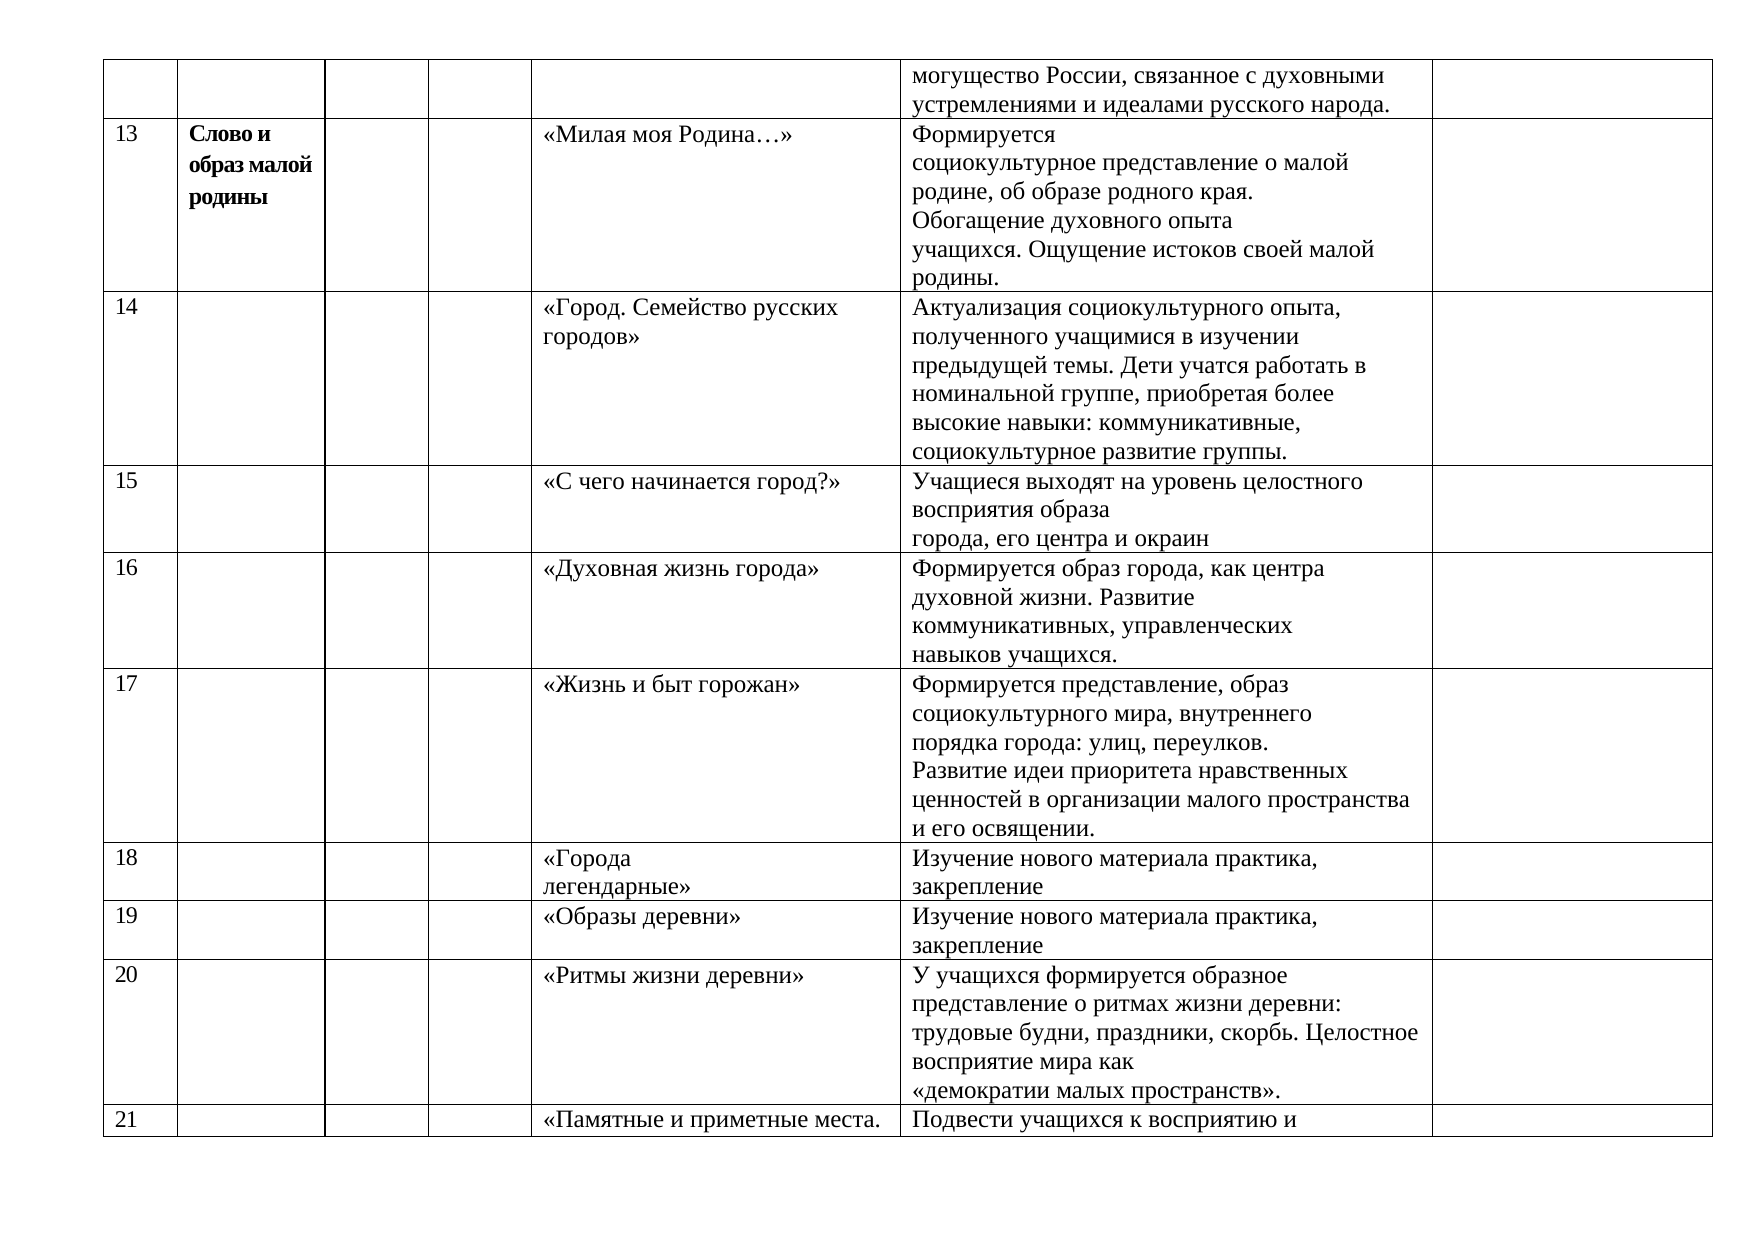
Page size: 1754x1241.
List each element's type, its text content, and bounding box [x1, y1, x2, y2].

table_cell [532, 1105, 900, 1136]
table_cell Формируется образ города, как центра духовной жизни. Развитие коммуникативных, управленческих навыков учащихся. [901, 553, 1432, 668]
table_cell [178, 960, 324, 1103]
table_cell [429, 1105, 531, 1136]
table_cell [1433, 669, 1712, 842]
table_cell 17 [104, 669, 177, 842]
table_cell [326, 901, 428, 959]
table_cell Слово и образ малой родины [178, 119, 324, 291]
table_cell [178, 60, 324, 118]
table_cell [429, 553, 531, 668]
table_cell [326, 669, 428, 842]
table_cell 14 [104, 292, 177, 465]
table_cell [429, 960, 531, 1103]
table_cell [1433, 292, 1712, 465]
table_cell 18 [104, 843, 177, 900]
table_cell [326, 119, 428, 291]
table_cell 15 [104, 466, 177, 552]
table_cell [901, 60, 1432, 118]
table_cell [429, 466, 531, 552]
table_cell [178, 292, 324, 465]
table_cell Формируется представление, образ социокультурного мира, внутреннего порядка города: улиц, переулков. Развитие идеи приоритета нравственных ценностей в организации малого пространства и его освящении. [901, 669, 1432, 842]
table_cell [326, 843, 428, 900]
table_cell 16 [104, 553, 177, 668]
table_cell 12 [104, 60, 177, 118]
table_cell Актуализация социокультурного опыта, полученного учащимися в изучении предыдущей темы. Дети учатся работать в номинальной группе, приобретая более высокие навыки: коммуникативные, социокультурное развитие группы. [901, 292, 1432, 465]
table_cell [901, 1105, 1432, 1136]
table_cell [429, 901, 531, 959]
table_cell [1433, 901, 1712, 959]
table_cell [326, 60, 428, 118]
table_cell Учащиеся выходят на уровень целостного восприятия образа города, его центра и окраин [901, 466, 1432, 552]
table_cell [178, 1105, 324, 1136]
table_cell [1433, 960, 1712, 1103]
table_cell [178, 901, 324, 959]
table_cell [532, 60, 900, 118]
table_cell [429, 60, 531, 118]
table_cell «С чего начинается город?» [532, 466, 900, 552]
table_cell «Город. Семейство русских городов» [532, 292, 900, 465]
table_cell [429, 669, 531, 842]
table_cell [1433, 843, 1712, 900]
table_cell [429, 843, 531, 900]
table_cell У учащихся формируется образное представление о ритмах жизни деревни: трудовые будни, праздники, скорбь. Целостное восприятие мира как «демократии малых пространств». [901, 960, 1432, 1103]
table_cell [1433, 466, 1712, 552]
table_cell [326, 292, 428, 465]
table_cell [178, 669, 324, 842]
table_cell «Ритмы жизни деревни» [532, 960, 900, 1103]
table_cell «Образы деревни» [532, 901, 900, 959]
table_cell [1433, 60, 1712, 118]
table_cell «Милая моя Родина…» [532, 119, 900, 291]
table_cell [1433, 553, 1712, 668]
table_cell [178, 843, 324, 900]
table_cell «Духовная жизнь города» [532, 553, 900, 668]
table_cell 19 [104, 901, 177, 959]
table_cell [178, 553, 324, 668]
table_cell [429, 119, 531, 291]
table_cell [1433, 119, 1712, 291]
table_cell 13 [104, 119, 177, 291]
table_cell [326, 960, 428, 1103]
table_cell «Жизнь и быт горожан» [532, 669, 900, 842]
table_cell Формируется социокультурное представление о малой родине, об образе родного края. Обогащение духовного опыта учащихся. Ощущение истоков своей малой родины. [901, 119, 1432, 291]
table_cell Изучение нового материала практика, закрепление [901, 901, 1432, 959]
table_cell 21 [104, 1105, 177, 1136]
table_cell [326, 553, 428, 668]
table_cell [326, 1105, 428, 1136]
table_cell «Города легендарные» [532, 843, 900, 900]
table_cell [178, 466, 324, 552]
table_cell Изучение нового материала практика, закрепление [901, 843, 1432, 900]
table_cell [326, 466, 428, 552]
table_cell 20 [104, 960, 177, 1103]
table_cell [429, 292, 531, 465]
table_cell [1433, 1105, 1712, 1136]
